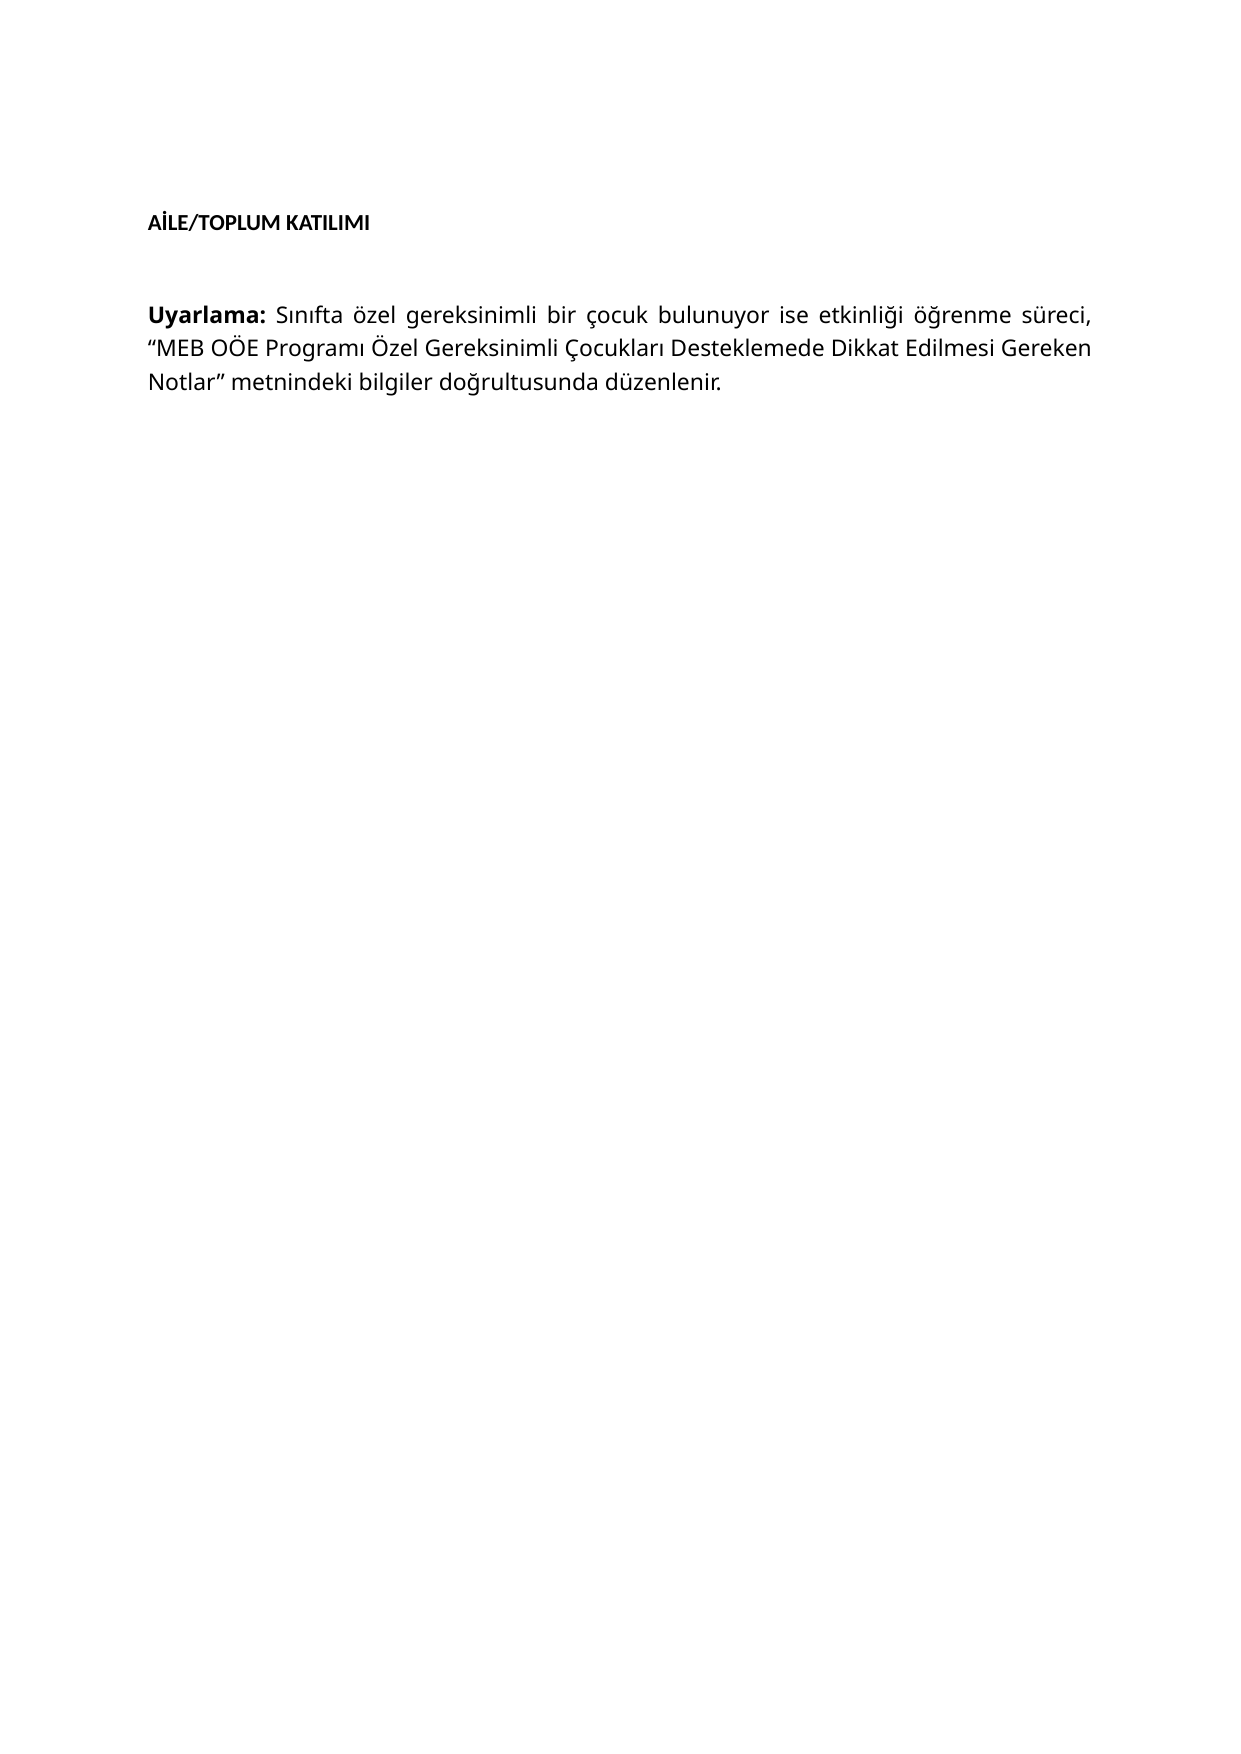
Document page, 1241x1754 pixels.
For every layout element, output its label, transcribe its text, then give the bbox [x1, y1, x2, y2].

text Uyarlama: Sınıfta özel gereksinimli bir çocuk bulunuyor ise etkinliği öğrenme süreci, “MEB OÖE Programı Özel Gereksinimli Çocukları Desteklemede Dikkat Edilmesi Gereken Notlar” metnindeki bilgiler doğrultusunda düzenlenir. [148, 299, 1093, 397]
text AİLE/TOPLUM KATILIMI [148, 208, 1093, 236]
